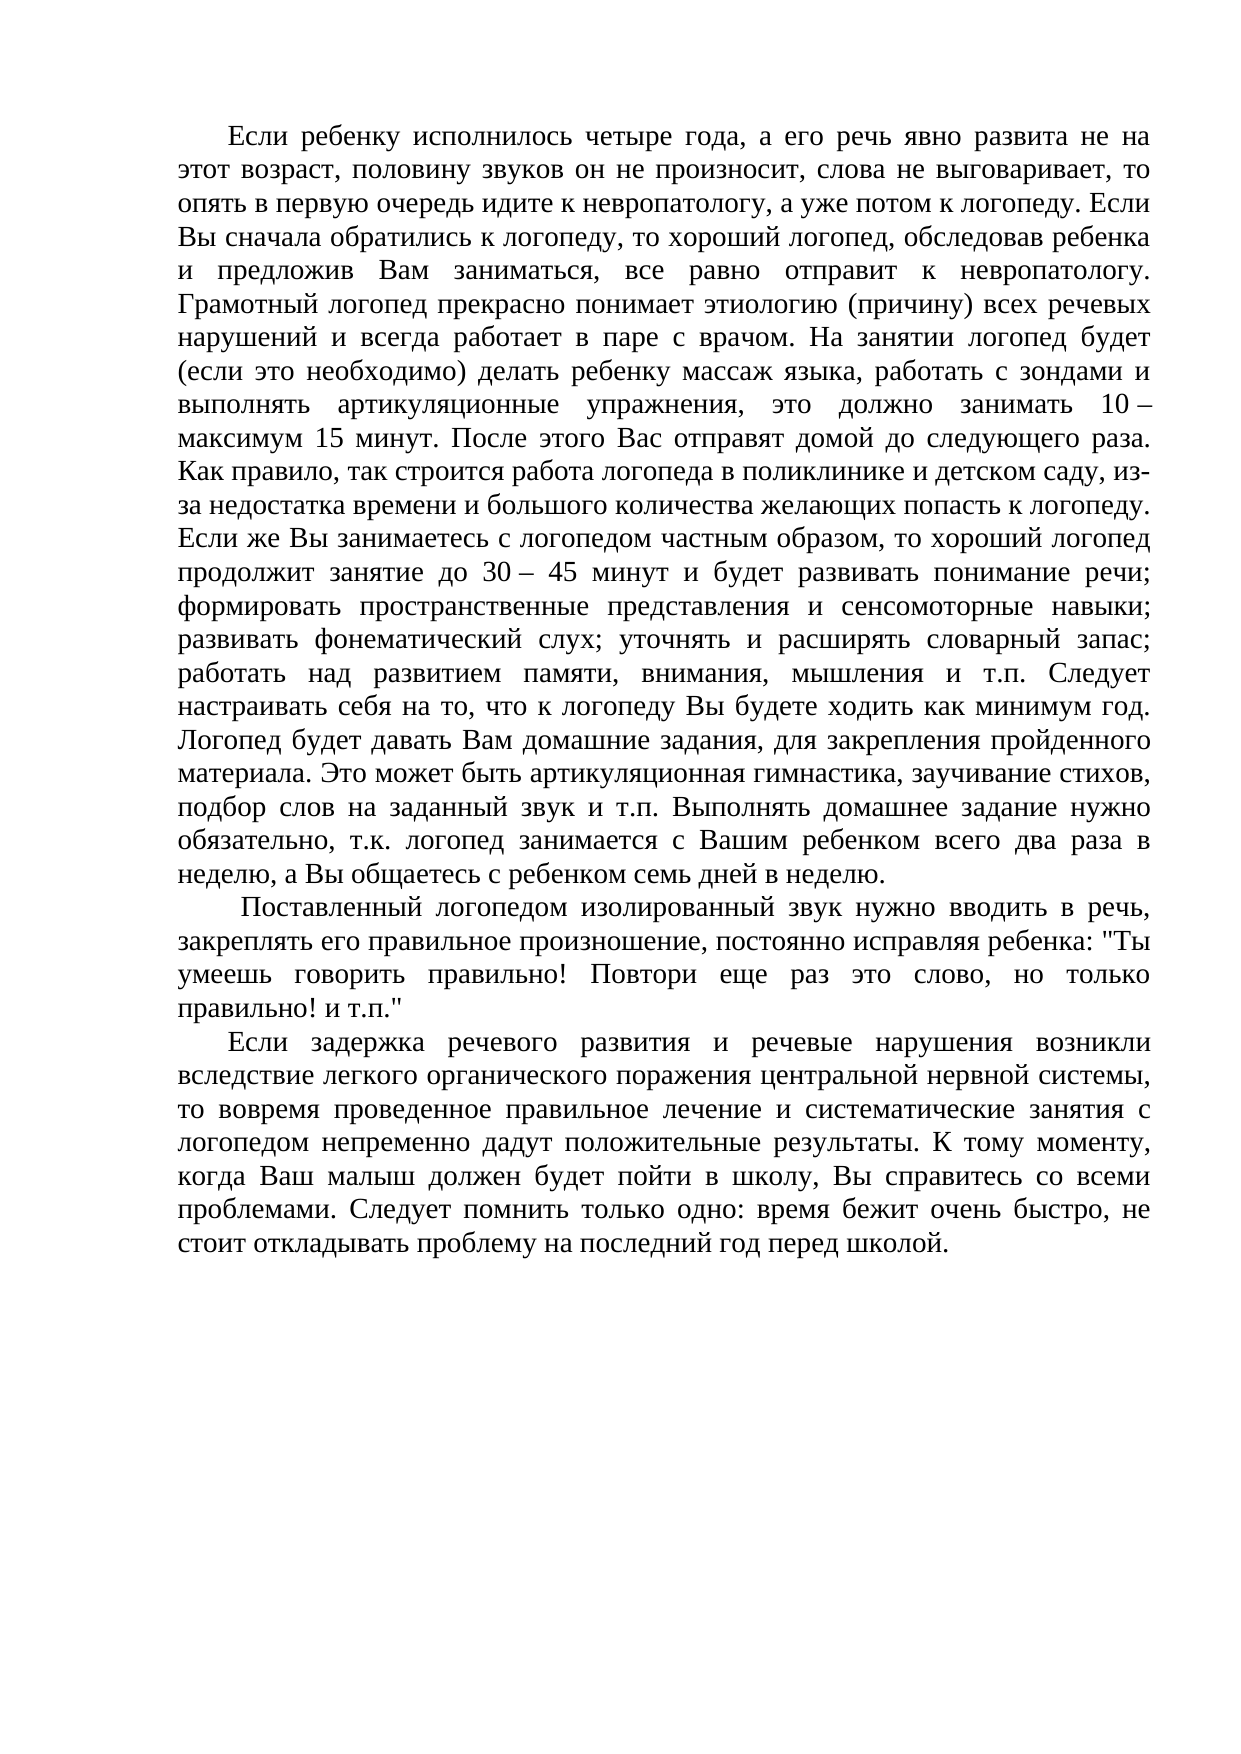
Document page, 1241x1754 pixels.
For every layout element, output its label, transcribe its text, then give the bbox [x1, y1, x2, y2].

text Если задержка речевого развития и речевые нарушения возникли вследствие легкого органического поражения центральной нервной системы, то вовремя проведенное правильное лечение и систематические занятия с логопедом непременно дадут положительные результаты. К тому моменту, когда Ваш малыш должен будет пойти в школу, Вы справитесь со всеми проблемами. Следует помнить только одно: время бежит очень быстро, не стоит откладывать проблему на последний год перед школой. [177, 1024, 1152, 1258]
text Если ребенку исполнилось четыре года, а его речь явно развита не на этот возраст, половину звуков он не произносит, слова не выговаривает, то опять в первую очередь идите к невропатологу, а уже потом к логопеду. Если Вы сначала обратились к логопеду, то хороший логопед, обследовав ребенка и предложив Вам заниматься, все равно отправит к невропатологу. Грамотный логопед прекрасно понимает этиологию (причину) всех речевых нарушений и всегда работает в паре с врачом. На занятии логопед будет (если это необходимо) делать ребенку массаж языка, работать с зондами и выполнять артикуляционные упражнения, это должно занимать 10 – максимум 15 минут. После этого Вас отправят домой до следующего раза. Как правило, так строится работа логопеда в поликлинике и детском саду, из-за недостатка времени и большого количества желающих попасть к логопеду. Если же Вы занимаетесь с логопедом частным образом, то хороший логопед продолжит занятие до 30 – 45 минут и будет развивать понимание речи; формировать пространственные представления и сенсомоторные навыки; развивать фонематический слух; уточнять и расширять словарный запас; работать над развитием памяти, внимания, мышления и т.п. Следует настраивать себя на то, что к логопеду Вы будете ходить как минимум год. Логопед будет давать Вам домашние задания, для закрепления пройденного материала. Это может быть артикуляционная гимнастика, заучивание стихов, подбор слов на заданный звук и т.п. Выполнять домашнее задание нужно обязательно, т.к. логопед занимается с Вашим ребенком всего два раза в неделю, а Вы общаетесь с ребенком семь дней в неделю. [177, 118, 1152, 889]
text Поставленный логопедом изолированный звук нужно вводить в речь, закреплять его правильное произношение, постоянно исправляя ребенка: "Ты умеешь говорить правильно! Повтори еще раз это слово, но только правильно! и т.п." [177, 889, 1152, 1024]
